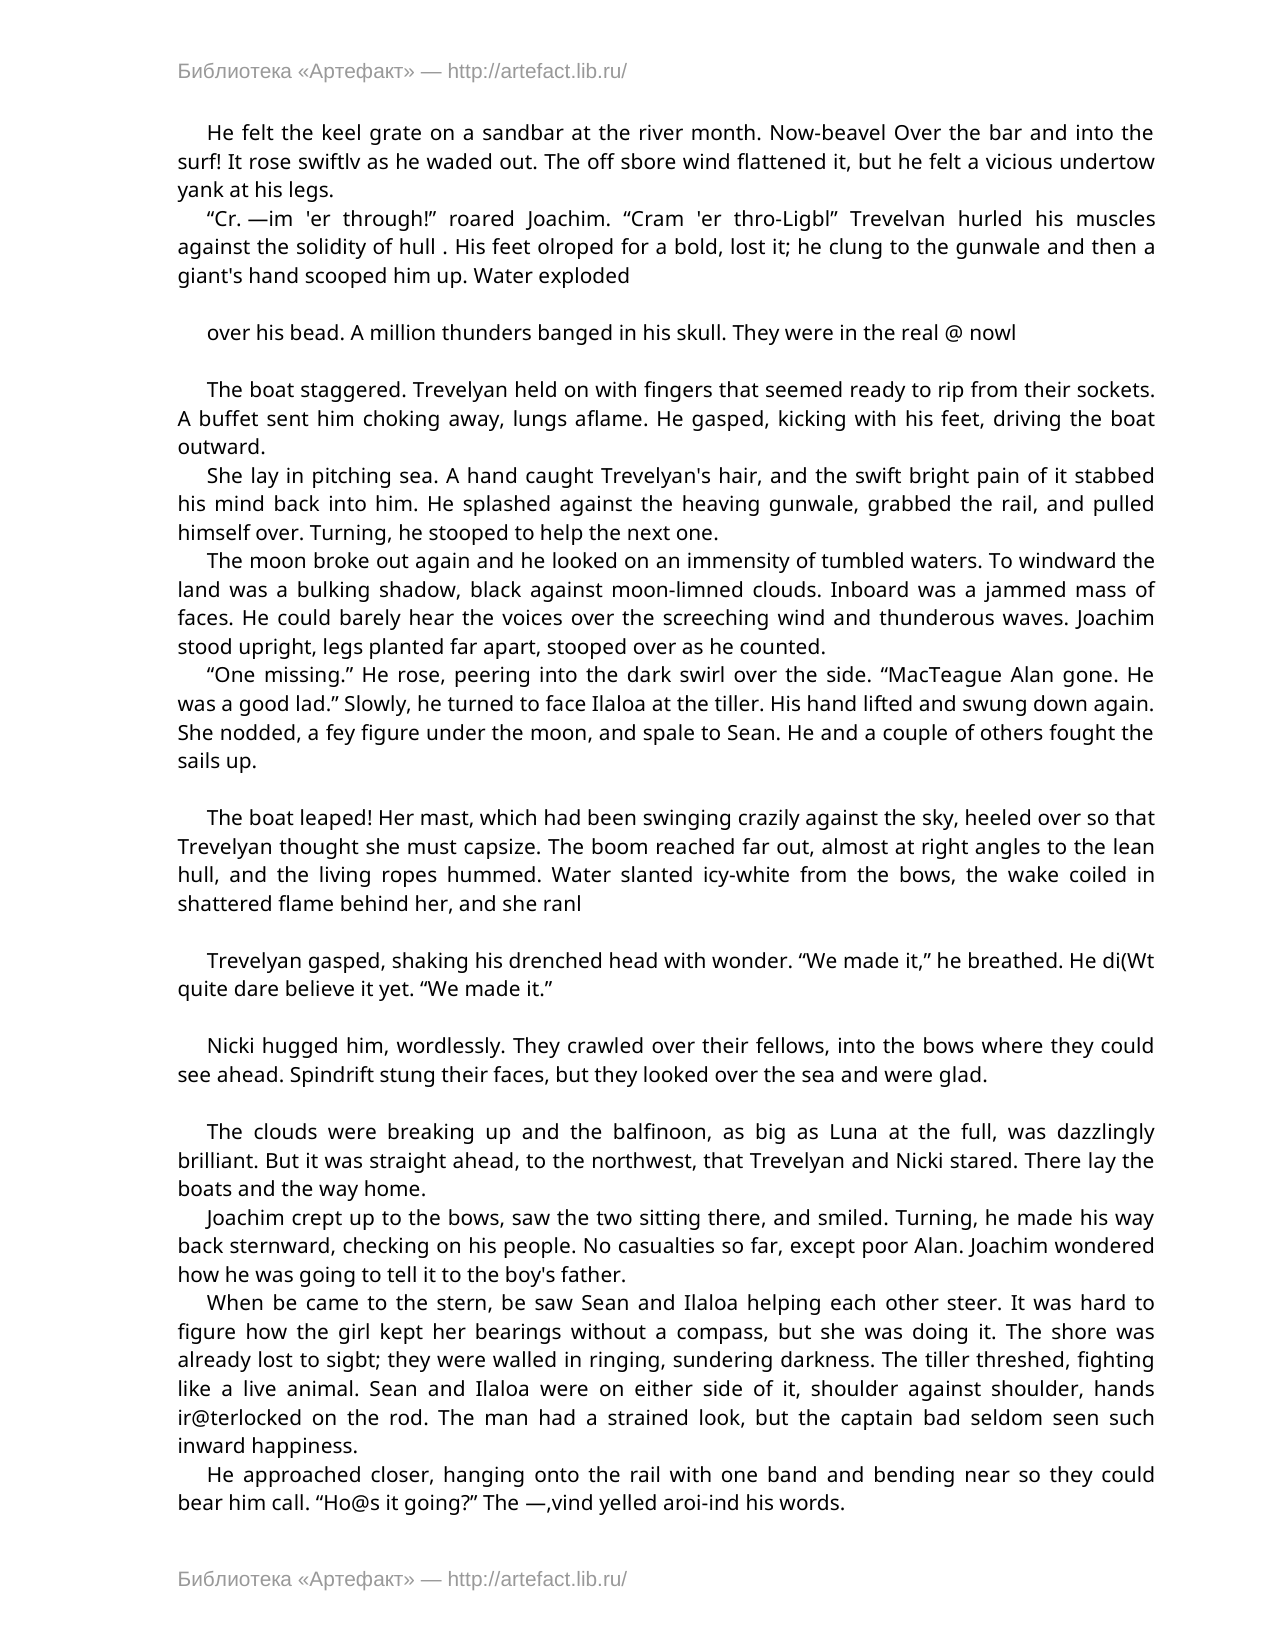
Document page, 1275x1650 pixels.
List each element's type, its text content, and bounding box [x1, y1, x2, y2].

text Nicki hugged him, wordlessly. They crawled over their fellows, into the bows where they could see ahead. Spindrift stung their faces, but they looked over the sea and were glad. [177, 1031, 1157, 1088]
text The boat leaped! Her mast, which had been swinging crazily against the sky, heeled over so that Trevelyan thought she must capsize. The boom reached far out, almost at right angles to the lean hull, and the living ropes hummed. Water slanted icy-white from the bows, the wake coiled in shattered flame behind her, and she ranl [177, 803, 1157, 917]
text Trevelyan gasped, shaking his drenched head with wonder. “We made it,” he breathed. He di(Wt quite dare believe it yet. “We made it.” [177, 946, 1157, 1003]
text over his bead. A million thunders banged in his skull. They were in the real @ nowl [177, 318, 1157, 346]
text “Cr. —im 'er through!” roared Joachim. “Cram 'er thro-Ligbl” Trevelvan hurled his muscles against the solidity of hull . His feet olroped for a bold, lost it; he clung to the gunwale and then a giant's hand scooped him up. Water exploded [177, 204, 1157, 289]
text Joachim crept up to the bows, saw the two sitting there, and smiled. Turning, he made his way back sternward, checking on his people. No casualties so far, except poor Alan. Joachim wondered how he was going to tell it to the boy's father. [177, 1203, 1157, 1288]
text He approached closer, hanging onto the rail with one band and bending near so they could bear him call. “Ho@s it going?” The —,vind yelled aroi-ind his words. [177, 1459, 1157, 1517]
text “One missing.” He rose, peering into the dark swirl over the side. “MacTeague Alan gone. He was a good lad.” Slowly, he turned to face Ilaloa at the tiller. His hand lifted and swung down again. She nodded, a fey figure under the moon, and spale to Sean. He and a couple of others fought the sails up. [177, 660, 1157, 774]
text The boat staggered. Trevelyan held on with fingers that seemed ready to rip from their sockets. A buffet sent him choking away, lungs aflame. He gasped, kicking with his feet, driving the boat outward. [177, 375, 1157, 461]
text When be came to the stern, be saw Sean and Ilaloa helping each other steer. It was hard to figure how the girl kept her bearings without a compass, but she was doing it. The shore was already lost to sigbt; they were walled in ringing, sundering darkness. The tiller threshed, fighting like a live animal. Sean and Ilaloa were on either side of it, shoulder against shoulder, hands ir@terlocked on the rod. The man had a strained look, but the captain bad seldom seen such inward happiness. [177, 1288, 1157, 1459]
text He felt the keel grate on a sandbar at the river month. Now-beavel Over the bar and into the surf! It rose swiftlv as he waded out. The off sbore wind flattened it, but he felt a vicious undertow yank at his legs. [177, 118, 1157, 204]
text She lay in pitching sea. A hand caught Trevelyan's hair, and the swift bright pain of it stabbed his mind back into him. He splashed against the heaving gunwale, grabbed the rail, and pulled himself over. Turning, he stooped to help the next one. [177, 461, 1157, 546]
text The moon broke out again and he looked on an immensity of tumbled waters. To windward the land was a bulking shadow, black against moon-limned clouds. Inboard was a jammed mass of faces. He could barely hear the voices over the screeching wind and thunderous waves. Joachim stood upright, legs planted far apart, stooped over as he counted. [177, 546, 1157, 660]
text The clouds were breaking up and the balfinoon, as big as Luna at the full, was dazzlingly brilliant. But it was straight ahead, to the northwest, that Trevelyan and Nicki stared. There lay the boats and the way home. [177, 1117, 1157, 1203]
